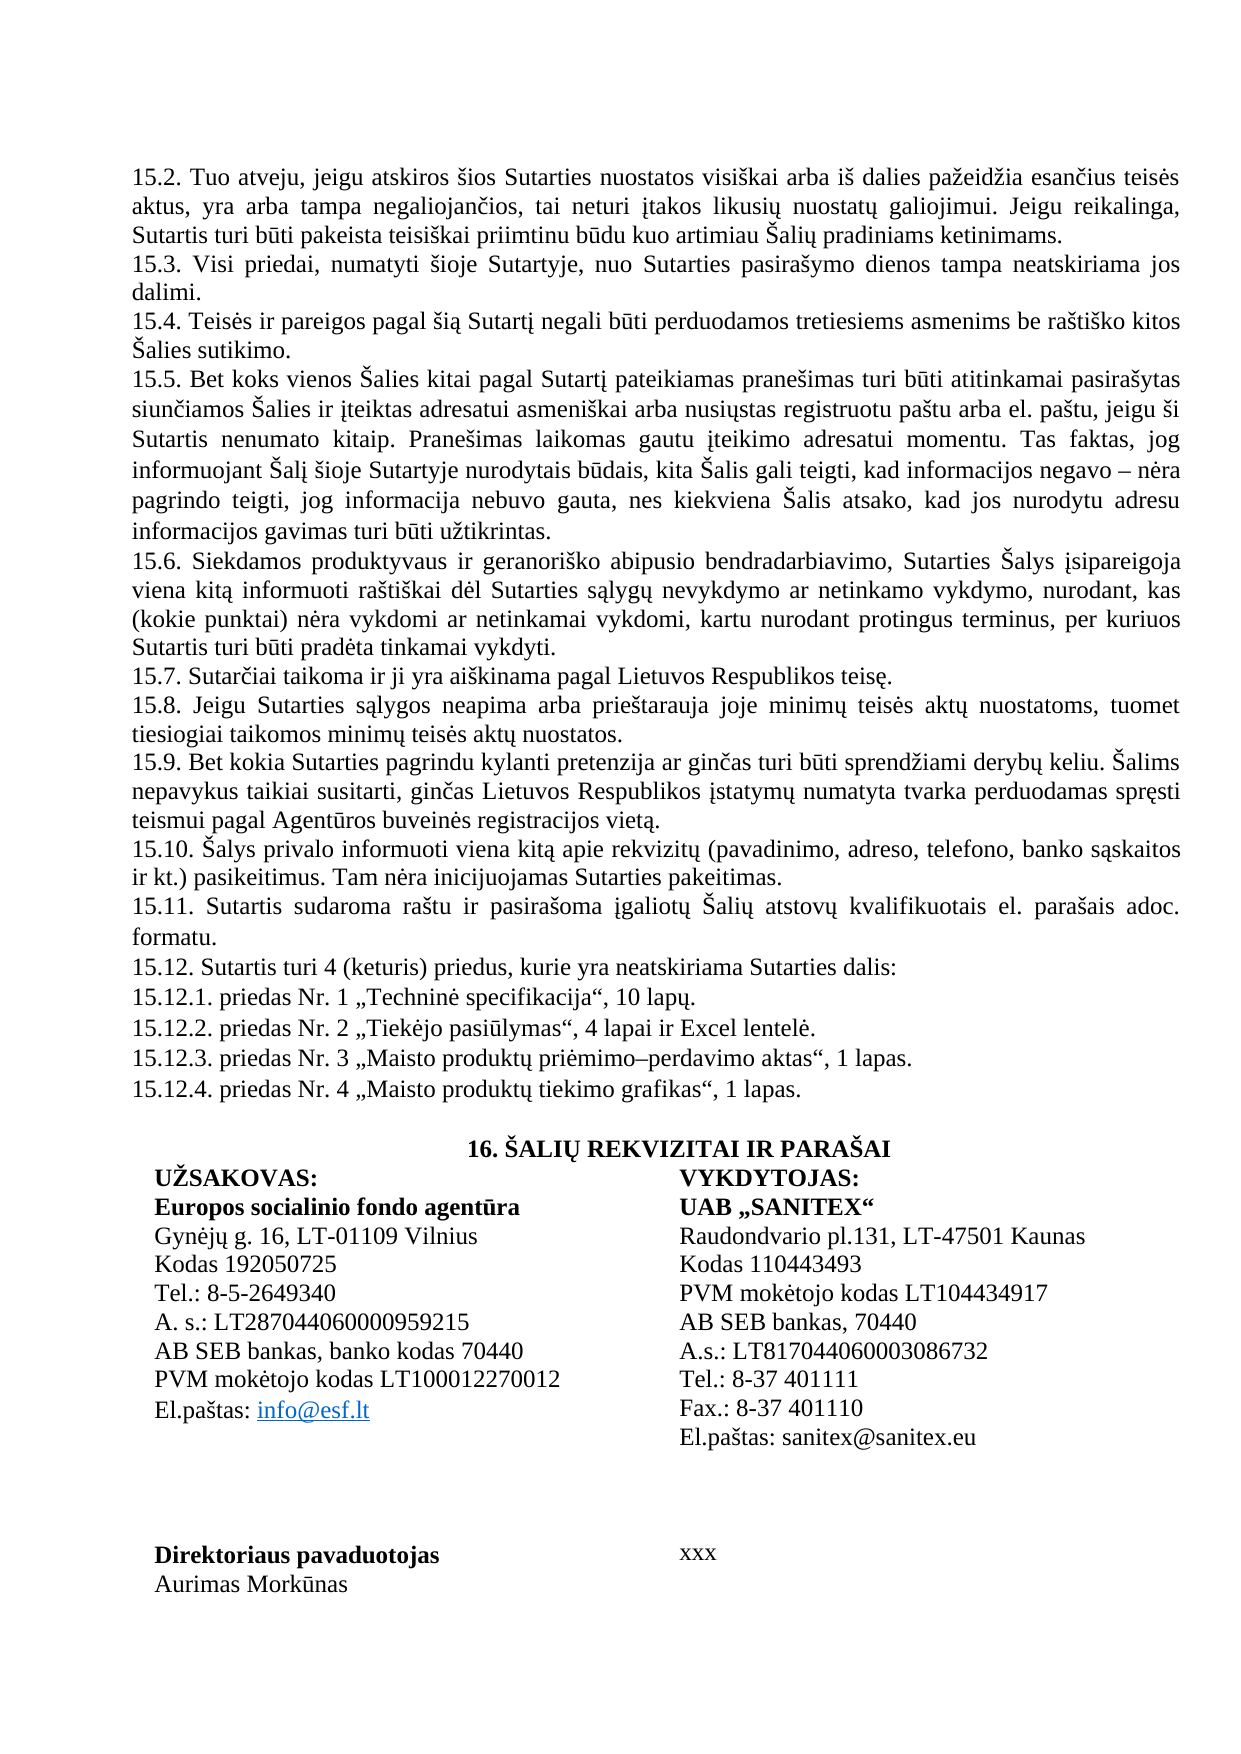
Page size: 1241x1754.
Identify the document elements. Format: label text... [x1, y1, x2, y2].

text 15.3. Visi priedai, numatyti šioje Sutartyje, nuo Sutarties pasirašymo dienos tampa neatskiriama jos dalimi. [132, 249, 1182, 306]
text 15.12.3. priedas Nr. 3 „Maisto produktų priėmimo–perdavimo aktas“, 1 lapas. [132, 1043, 1182, 1072]
text 15.4. Teisės ir pareigos pagal šią Sutartį negali būti perduodamos tretiesiems asmenims be raštiško kitos Šalies sutikimo. [132, 306, 1182, 364]
text 15.11. Sutartis sudaroma raštu ir pasirašoma įgaliotų Šalių atstovų kvalifikuotais el. parašais adoc. formatu. [132, 891, 1182, 950]
text 16. ŠALIŲ REKVIZITAI IR PARAŠAI [169, 1134, 1189, 1163]
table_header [143, 1163, 668, 1623]
text 15.10. Šalys privalo informuoti viena kitą apie rekvizitų (pavadinimo, adreso, telefono, banko sąskaitos ir kt.) pasikeitimus. Tam nėra inicijuojamas Sutarties pakeitimas. [132, 834, 1182, 891]
text 15.9. Bet kokia Sutarties pagrindu kylanti pretenzija ar ginčas turi būti sprendžiami derybų keliu. Šalims nepavykus taikiai susitarti, ginčas Lietuvos Respublikos įstatymų numatyta tvarka perduodamas spręsti teismui pagal Agentūros buveinės registracijos vietą. [132, 747, 1182, 834]
text 15.6. Siekdamos produktyvaus ir geranoriško abipusio bendradarbiavimo, Sutarties Šalys įsipareigoja viena kitą informuoti raštiškai dėl Sutarties sąlygų nevykdymo ar netinkamo vykdymo, nurodant, kas (kokie punktai) nėra vykdomi ar netinkamai vykdomi, kartu nurodant protingus terminus, per kuriuos Sutartis turi būti pradėta tinkamai vykdyti. [132, 546, 1182, 661]
text 15.12.4. priedas Nr. 4 „Maisto produktų tiekimo grafikas“, 1 lapas. [132, 1074, 1182, 1102]
text 15.7. Sutarčiai taikoma ir ji yra aiškinama pagal Lietuvos Respublikos teisę. [132, 661, 1182, 690]
text 15.2. Tuo atveju, jeigu atskiros šios Sutarties nuostatos visiškai arba iš dalies pažeidžia esančius teisės aktus, yra arba tampa negaliojančios, tai neturi įtakos likusių nuostatų galiojimui. Jeigu reikalinga, Sutartis turi būti pakeista teisiškai priimtinu būdu kuo artimiau Šalių pradiniams ketinimams. [132, 162, 1182, 249]
text 15.12. Sutartis turi 4 (keturis) priedus, kurie yra neatskiriama Sutarties dalis: [132, 952, 1182, 981]
text 15.5. Bet koks vienos Šalies kitai pagal Sutartį pateikiamas pranešimas turi būti atitinkamai pasirašytas siunčiamos Šalies ir įteiktas adresatui asmeniškai arba nusiųstas registruotu paštu arba el. paštu, jeigu ši Sutartis nenumato kitaip. Pranešimas laikomas gautu įteikimo adresatui momentu. Tas faktas, jog informuojant Šalį šioje Sutartyje nurodytais būdais, kita Šalis gali teigti, kad informacijos negavo – nėra pagrindo teigti, jog informacija nebuvo gauta, nes kiekviena Šalis atsako, kad jos nurodytu adresu informacijos gavimas turi būti užtikrintas. [132, 364, 1182, 544]
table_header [668, 1163, 1155, 1623]
text 15.12.1. priedas Nr. 1 „Techninė specifikacija“, 10 lapų. [132, 982, 1182, 1011]
text 15.8. Jeigu Sutarties sąlygos neapima arba prieštarauja joje minimų teisės aktų nuostatoms, tuomet tiesiogiai taikomos minimų teisės aktų nuostatos. [132, 690, 1182, 747]
text 15.12.2. priedas Nr. 2 „Tiekėjo pasiūlymas“, 4 lapai ir Excel lentelė. [132, 1013, 1182, 1042]
